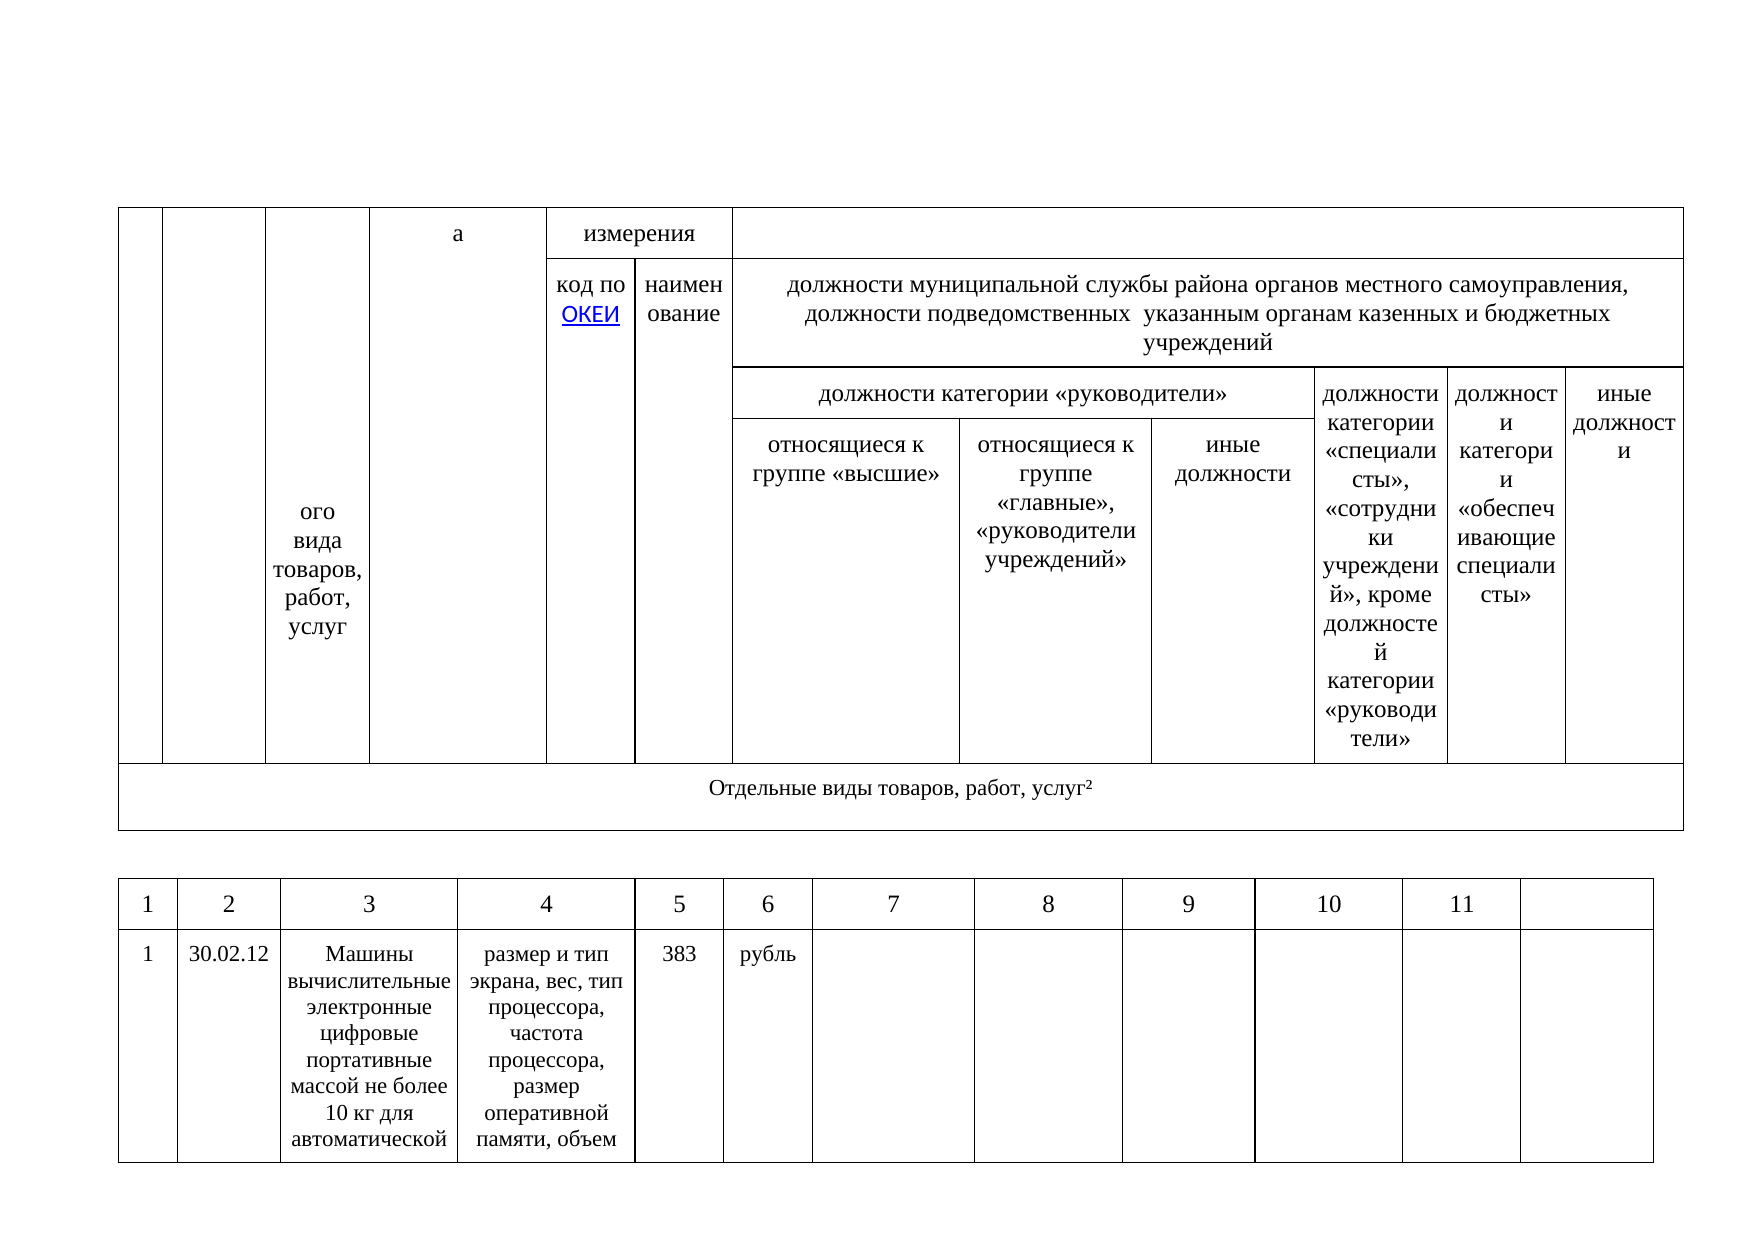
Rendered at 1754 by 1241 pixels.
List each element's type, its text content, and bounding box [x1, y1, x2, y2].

table_header 12 [1521, 879, 1653, 929]
table_header 6 [724, 879, 812, 929]
table_cell должности категории «руководители» [733, 368, 1314, 417]
table_header 1 [119, 879, 177, 929]
table_cell иные должности [1152, 419, 1314, 762]
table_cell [458, 930, 634, 1162]
table_cell [975, 930, 1122, 1162]
table_cell относящиеся к группе «главные», «руководители учреждений» [960, 419, 1151, 762]
table_cell иные должности [1566, 368, 1683, 762]
table_cell [1123, 930, 1254, 1162]
table_header 10 [1256, 879, 1402, 929]
table_cell 30.02.12 [178, 930, 280, 1162]
table_cell относящиеся к группе «высшие» [733, 419, 959, 762]
table_cell [1521, 930, 1653, 1162]
table_cell должности категории «обеспечивающие специалисты» [1448, 368, 1565, 762]
table_header 4 [458, 879, 634, 929]
table_cell должности муниципальной службы района органов местного самоуправления, должности подведомственных указанным органам казенных и бюджетных учреждений [733, 259, 1683, 366]
table_header 2 [178, 879, 280, 929]
table_header 3 [281, 879, 457, 929]
table_header 8 [975, 879, 1122, 929]
table_cell 383 [636, 930, 723, 1162]
table_cell единица измерения [547, 208, 732, 258]
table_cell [281, 930, 457, 1162]
table_cell [1256, 930, 1402, 1162]
table_header 11 [1403, 879, 1520, 929]
table_cell [1403, 930, 1520, 1162]
table_header 5 [636, 879, 723, 929]
table_header 7 [813, 879, 974, 929]
table_cell наименование [636, 259, 732, 762]
table_header 9 [1123, 879, 1254, 929]
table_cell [733, 208, 1683, 258]
table_cell код по ОКЕИ [547, 259, 634, 762]
table_cell характеристика [370, 208, 546, 762]
table_cell рубль [724, 930, 812, 1162]
table_cell Отдельные виды товаров, работ, услуг² [119, 764, 1683, 830]
table_cell должности категории «специалисты», «сотрудники учреждений», кроме должностей категории «руководители» [1315, 368, 1447, 762]
table_cell [813, 930, 974, 1162]
table_cell 1 [119, 930, 177, 1162]
